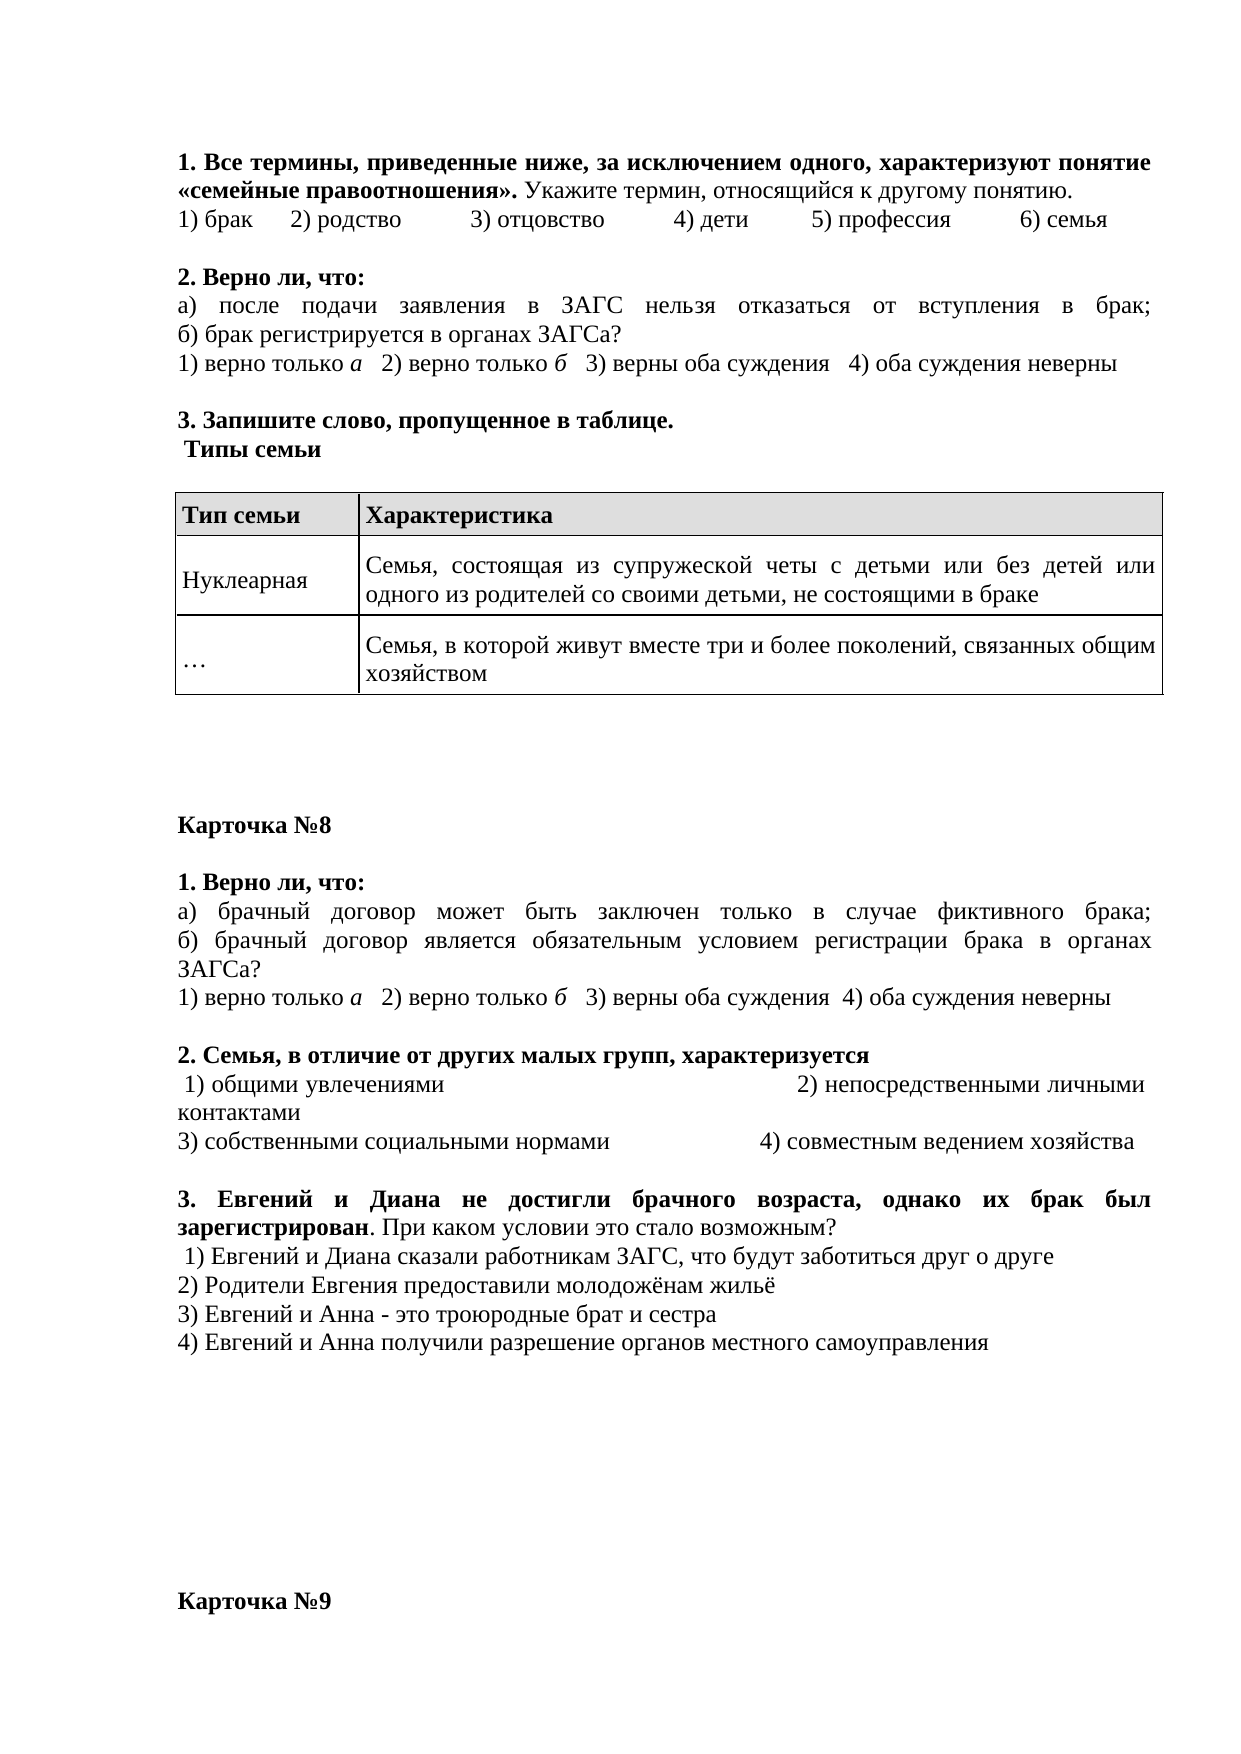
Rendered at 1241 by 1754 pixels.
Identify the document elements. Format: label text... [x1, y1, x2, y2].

table_cell Нуклеарная [176, 536, 358, 614]
text 3) Евгений и Анна - это троюродные брат и сестра [177, 1299, 1152, 1327]
text 3. Запишите слово, пропущенное в таблице. [177, 406, 1152, 434]
text Карточка №8 [177, 810, 1152, 839]
text 1) верно только а 2) верно только б 3) верны оба суждения 4) оба суждения неверны [177, 982, 1152, 1011]
text 1. Верно ли, что: [177, 867, 1152, 896]
text 1) верно только а 2) верно только б 3) верны оба суждения 4) оба суждения неверны [177, 348, 1152, 377]
table_header Тип семьи [176, 493, 359, 535]
text 2. Семья, в отличие от других малых групп, характеризуется [177, 1040, 1152, 1069]
table_cell … [176, 615, 358, 693]
text а) после подачи заявления в ЗАГС нельзя отказаться от вступления в брак; б) брак регистрируется в органах ЗАГСа? [177, 291, 1152, 348]
text Типы семьи [177, 434, 1152, 463]
text 1) брак 2) родство 3) отцовство 4) дети 5) профессия 6) семья [177, 204, 1152, 233]
text 3) собственными социальными нормами 4) совместным ведением хозяйства [177, 1126, 1152, 1155]
text 2) Родители Евгения предоставили молодожёнам жильё [177, 1270, 1152, 1299]
table_cell Семья, в которой живут вместе три и более поколений, связанных общим хозяйством [360, 616, 1162, 693]
text 4) Евгений и Анна получили разрешение органов местного самоуправления [177, 1327, 1152, 1356]
text Карточка №9 [177, 1586, 1152, 1615]
text 3. Евгений и Диана не достигли брачного возраста, однако их брак был зарегистрирован. При каком условии это стало возможным? [177, 1184, 1152, 1241]
text 1. Все термины, приведенные ниже, за исключением одного, характеризуют понятие «семейные правоотношения». Укажите термин, относящийся к другому понятию. [177, 147, 1152, 204]
table_cell Семья, состоящая из супружеской четы с детьми или без детей или одного из родителей со своими детьми, не состоящими в браке [360, 536, 1162, 614]
text а) брачный договор может быть заключен только в случае фиктивного брака; б) брачный договор является обязательным условием регистрации брака в органах ЗАГСа? [177, 896, 1152, 982]
text 2. Верно ли, что: [177, 262, 1152, 291]
text 1) Евгений и Диана сказали работникам ЗАГС, что будут заботиться друг о друге [177, 1241, 1152, 1270]
table_header Характеристика [360, 493, 1162, 535]
text 1) общими увлечениями 2) непосредственными личными контактами [177, 1069, 1152, 1126]
